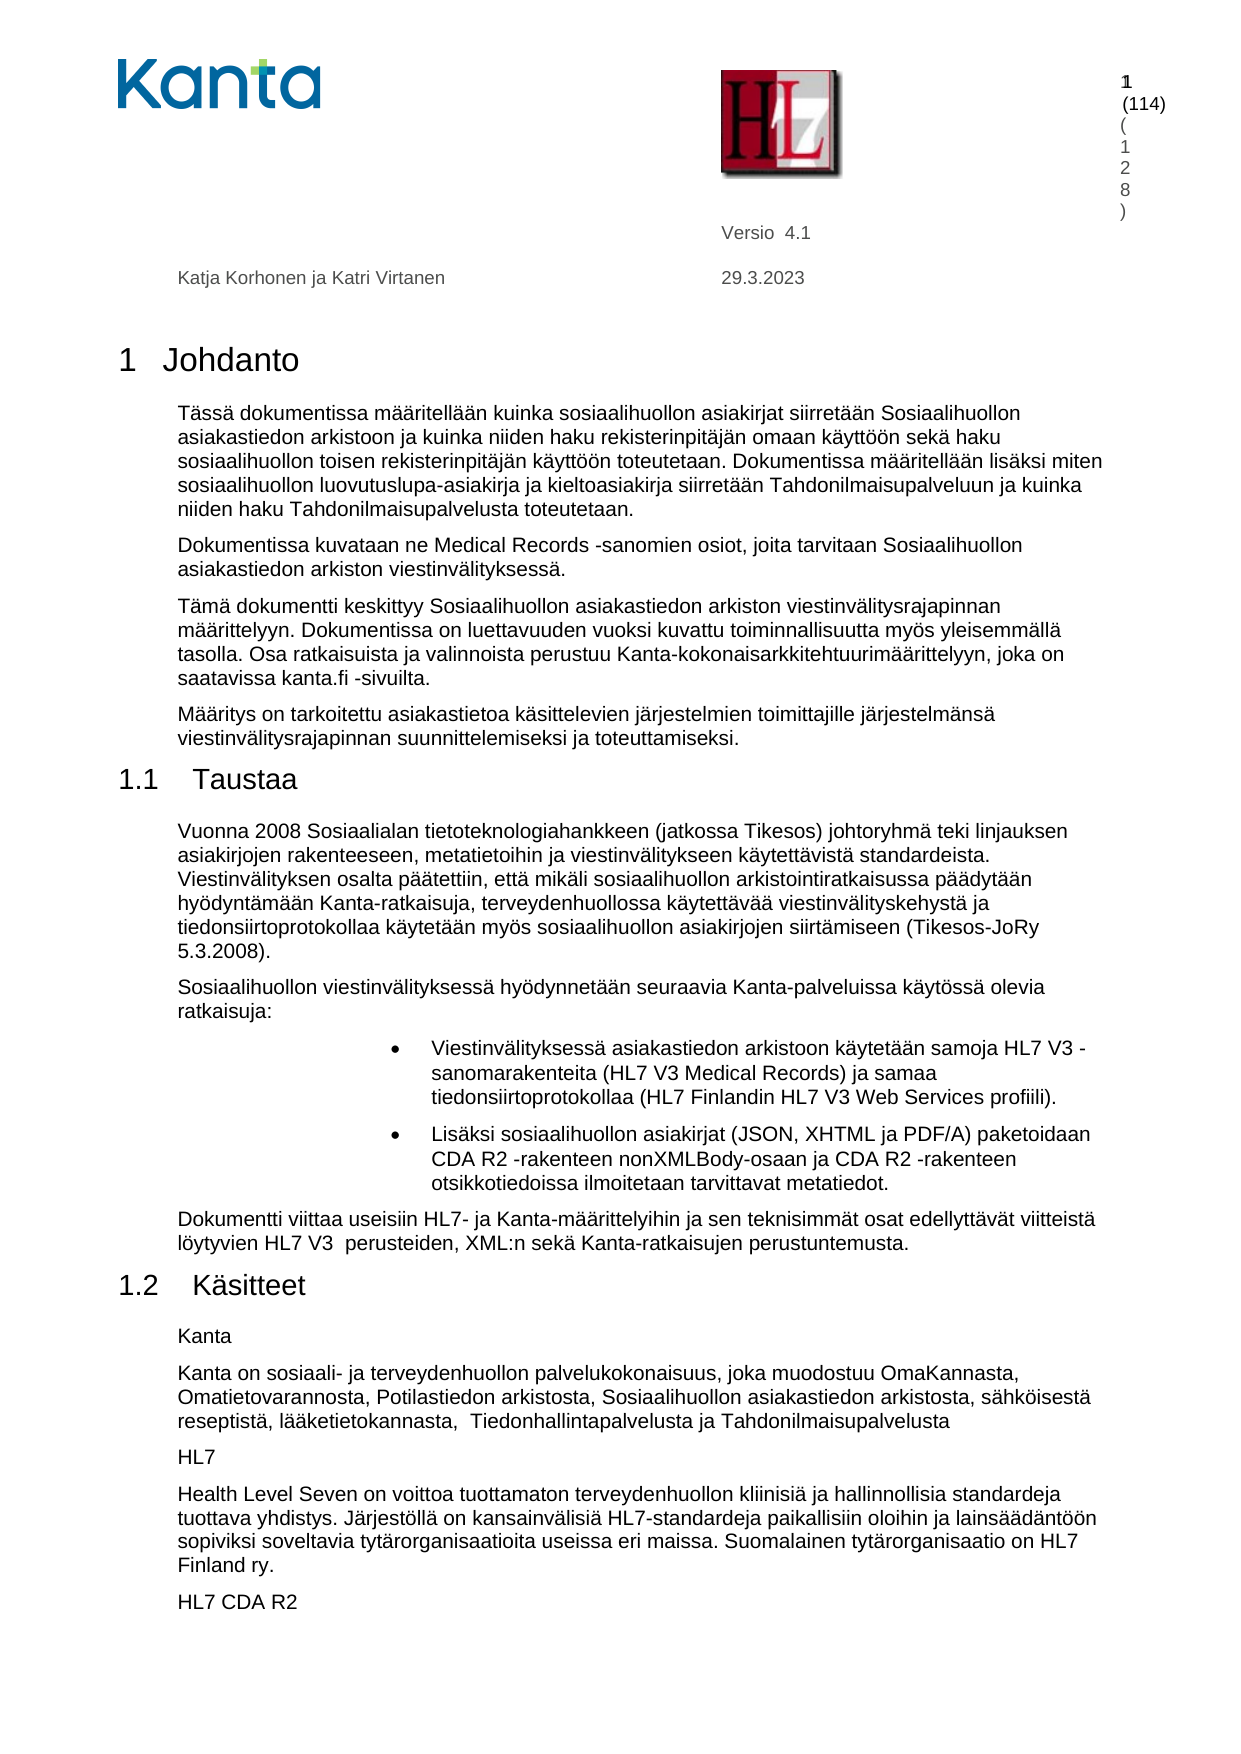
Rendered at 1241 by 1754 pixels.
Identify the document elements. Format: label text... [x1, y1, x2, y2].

text Kanta on sosiaali- ja terveydenhuollon palvelukokonaisuus, joka muodostuu OmaKannasta, Omatietovarannosta, Potilastiedon arkistosta, Sosiaalihuollon asiakastiedon arkistosta, sähköisestä reseptistä, lääketietokannasta, Tiedonhallintapalvelusta ja Tahdonilmaisupalvelusta [177, 1361, 1122, 1432]
subtitle Taustaa [118, 762, 1122, 796]
text HL7 [177, 1445, 1122, 1469]
text HL7 CDA R2 [177, 1590, 1122, 1614]
picture [118, 59, 321, 109]
text Dokumentissa kuvataan ne Medical Records -sanomien osiot, joita tarvitaan Sosiaalihuollon asiakastiedon arkiston viestinvälityksessä. [177, 533, 1122, 581]
list Viestinvälityksessä asiakastiedon arkistoon käytetään samoja HL7 V3 -sanomarakenteita (HL7 V3 Medical Records) ja samaa tiedonsiirtoprotokollaa (HL7 Finlandin HL7 V3 Web Services profiili). [390, 1036, 1122, 1109]
text Vuonna 2008 Sosiaalialan tietoteknologiahankkeen (jatkossa Tikesos) johtoryhmä teki linjauksen asiakirjojen rakenteeseen, metatietoihin ja viestinvälitykseen käytettävistä standardeista. Viestinvälityksen osalta päätettiin, että mikäli sosiaalihuollon arkistointiratkaisussa päädytään hyödyntämään Kanta-ratkaisuja, terveydenhuollossa käytettävää viestinvälityskehystä ja tiedonsiirtoprotokollaa käytetään myös sosiaalihuollon asiakirjojen siirtämiseen (Tikesos-JoRy 5.3.2008). [177, 819, 1122, 963]
subtitle Johdanto [118, 339, 1122, 378]
list Lisäksi sosiaalihuollon asiakirjat (JSON, XHTML ja PDF/A) paketoidaan CDA R2 -rakenteen nonXMLBody-osaan ja CDA R2 -rakenteen otsikkotiedoissa ilmoitetaan tarvittavat metatiedot. [390, 1121, 1122, 1195]
text Health Level Seven on voittoa tuottamaton terveydenhuollon kliinisiä ja hallinnollisia standardeja tuottava yhdistys. Järjestöllä on kansainvälisiä HL7-standardeja paikallisiin oloihin ja lainsäädäntöön sopiviksi soveltavia tytärorganisaatioita useissa eri maissa. Suomalainen tytärorganisaatio on HL7 Finland ry. [177, 1481, 1122, 1577]
text Tämä dokumentti keskittyy Sosiaalihuollon asiakastiedon arkiston viestinvälitysrajapinnan määrittelyyn. Dokumentissa on luettavuuden vuoksi kuvattu toiminnallisuutta myös yleisemmällä tasolla. Osa ratkaisuista ja valinnoista perustuu Kanta-kokonaisarkkitehtuurimäärittelyyn, joka on saatavissa kanta.fi -sivuilta. [177, 594, 1122, 689]
text Määritys on tarkoitettu asiakastietoa käsittelevien järjestelmien toimittajille järjestelmänsä viestinvälitysrajapinnan suunnittelemiseksi ja toteuttamiseksi. [177, 702, 1122, 750]
subtitle Käsitteet [118, 1268, 1122, 1301]
text Kanta [177, 1324, 1122, 1348]
picture [721, 70, 844, 179]
text Tässä dokumentissa määritellään kuinka sosiaalihuollon asiakirjat siirretään Sosiaalihuollon asiakastiedon arkistoon ja kuinka niiden haku rekisterinpitäjän omaan käyttöön sekä haku sosiaalihuollon toisen rekisterinpitäjän käyttöön toteutetaan. Dokumentissa määritellään lisäksi miten sosiaalihuollon luovutuslupa-asiakirja ja kieltoasiakirja siirretään Tahdonilmaisupalveluun ja kuinka niiden haku Tahdonilmaisupalvelusta toteutetaan. [177, 401, 1122, 521]
text Sosiaalihuollon viestinvälityksessä hyödynnetään seuraavia Kanta-palveluissa käytössä olevia ratkaisuja: [177, 975, 1122, 1023]
text Dokumentti viittaa useisiin HL7- ja Kanta-määrittelyihin ja sen teknisimmät osat edellyttävät viitteistä löytyvien HL7 V3 perusteiden, XML:n sekä Kanta-ratkaisujen perustuntemusta. [177, 1207, 1122, 1255]
